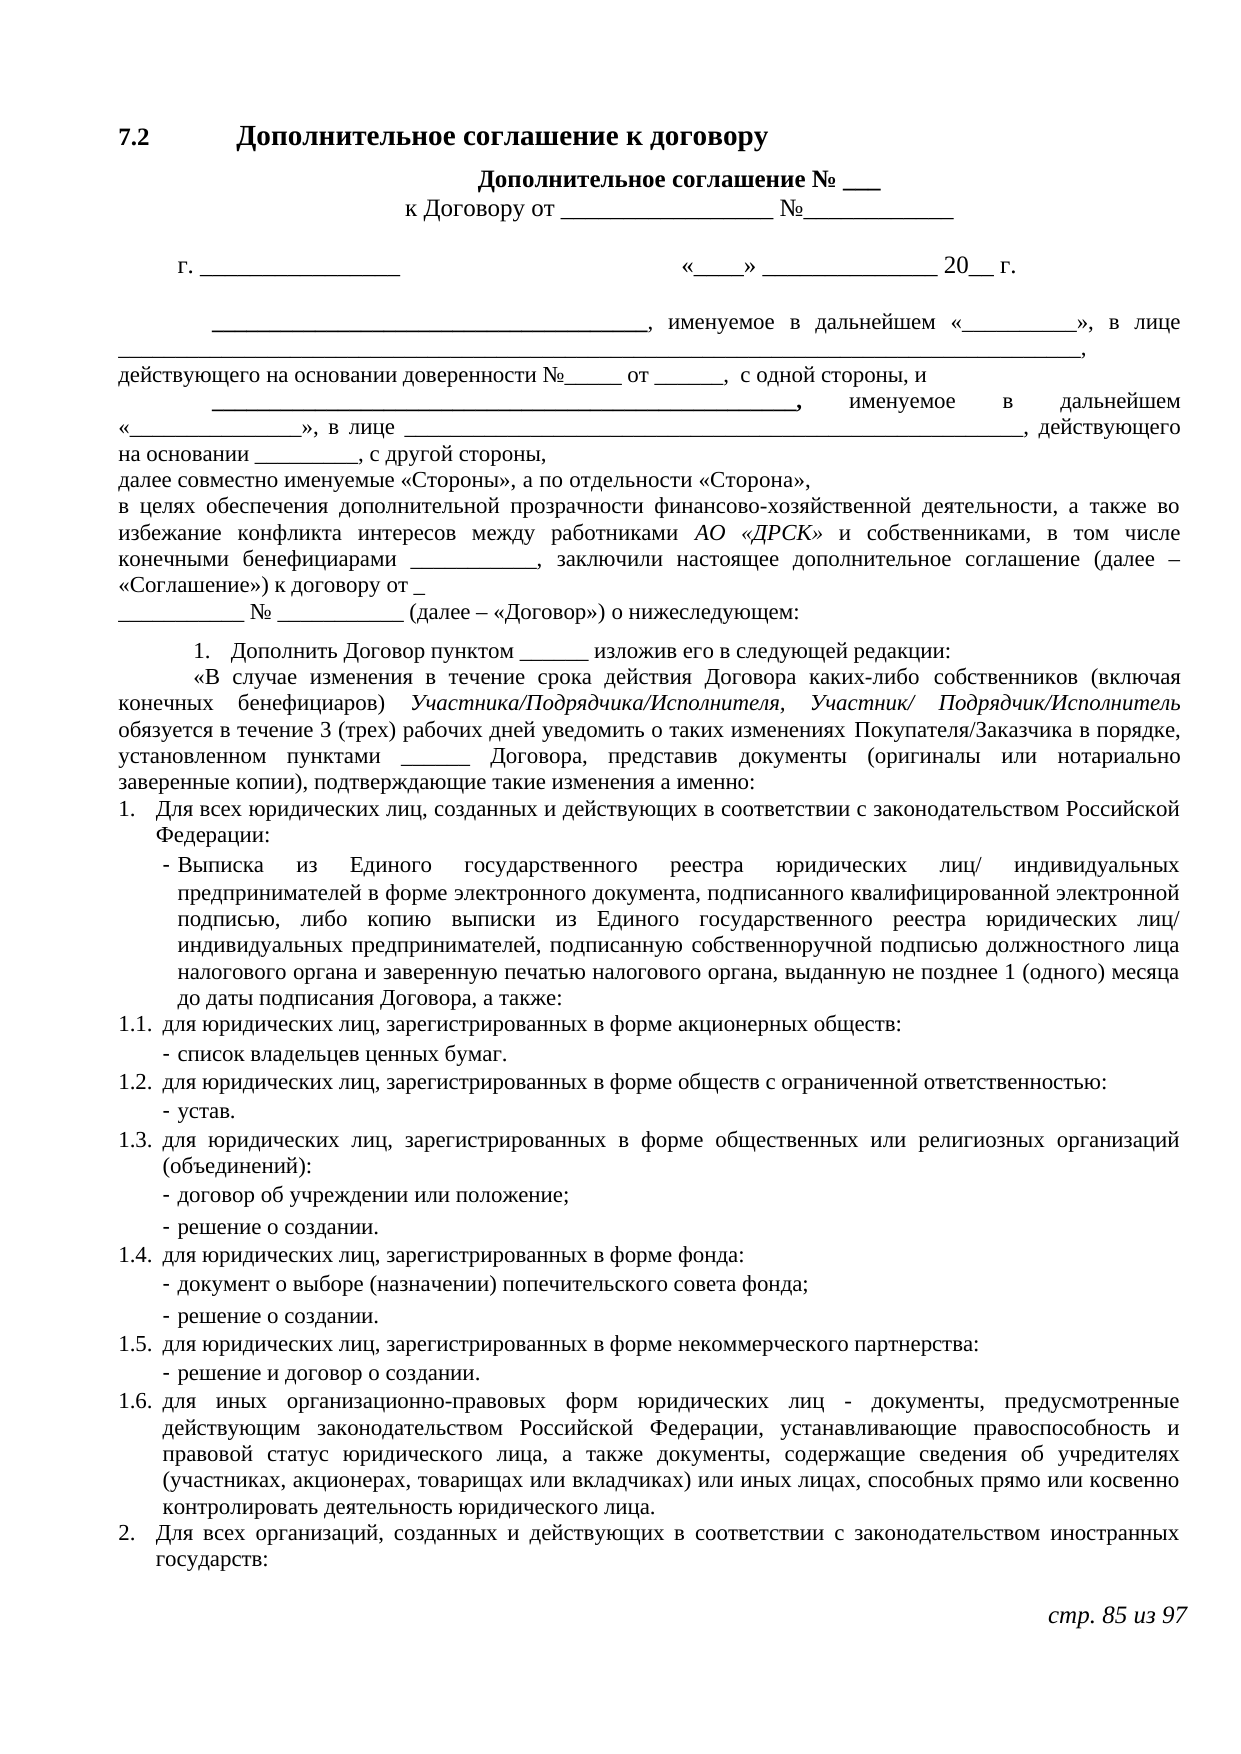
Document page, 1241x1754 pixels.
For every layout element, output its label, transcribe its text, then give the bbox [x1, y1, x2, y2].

list Для всех организаций, созданных и действующих в соответствии с законодательством иностранных государств: [118, 1519, 1181, 1572]
list устав. [162, 1094, 1181, 1126]
text ___________ № ___________ (далее – «Договор») о нижеследующем: [118, 598, 1181, 624]
text к Договору от _________________ №____________ [118, 193, 1181, 222]
list список владельцев ценных бумаг. [162, 1037, 1181, 1068]
list Выписка из Единого государственного реестра юридических лиц/ индивидуальных предпринимателей в форме электронного документа, подписанного квалифицированной электронной подписью, либо копию выписки из Единого государственного реестра юридических лиц/ индивидуальных предпринимателей, подписанную собственноручной подписью должностного лица налогового органа и заверенную печатью налогового органа, выданную не позднее 1 (одного) месяца до даты подписания Договора, а также: [162, 847, 1181, 1011]
list документ о выборе (назначении) попечительского совета фонда; [162, 1267, 1181, 1298]
list решение о создании. [162, 1210, 1181, 1241]
text «В случае изменения в течение срока действия Договора каких-либо собственников (включая конечных бенефициаров) Участника/Подрядчика/Исполнителя, Участник/ Подрядчик/Исполнитель обязуется в течение 3 (трех) рабочих дней уведомить о таких изменениях Покупателя/Заказчика в порядке, установленном пунктами ______ Договора, представив документы (оригиналы или нотариально заверенные копии), подтверждающие такие изменения а именно: [118, 663, 1181, 795]
list для юридических лиц, зарегистрированных в форме обществ с ограниченной ответственностью: [118, 1068, 1181, 1094]
list для юридических лиц, зарегистрированных в форме акционерных обществ: [118, 1011, 1181, 1037]
list для юридических лиц, зарегистрированных в форме некоммерческого партнерства: [118, 1330, 1181, 1356]
text ___________________________________________________, именуемое в дальнейшем «_______________», в лице ______________________________________________________, действующего на основании _________, с другой стороны, [118, 387, 1181, 466]
list для юридических лиц, зарегистрированных в форме фонда: [118, 1241, 1181, 1267]
list для иных организационно-правовых форм юридических лиц - документы, предусмотренные действующим законодательством Российской Федерации, устанавливающие правоспособность и правовой статус юридического лица, а также документы, содержащие сведения об учредителях (участниках, акционерах, товарищах или вкладчиках) или иных лицах, способных прямо или косвенно контролировать деятельность юридического лица. [118, 1387, 1181, 1519]
list договор об учреждении или положение; [162, 1178, 1181, 1210]
subtitle Дополнительное соглашение к договору [118, 118, 1181, 152]
list Дополнить Договор пунктом ______ изложив его в следующей редакции: [193, 637, 1181, 663]
text г. ________________ «____» ______________ 20__ г. [118, 250, 1181, 279]
list для юридических лиц, зарегистрированных в форме общественных или религиозных организаций (объединений): [118, 1126, 1181, 1178]
text далее совместно именуемые «Стороны», а по отдельности «Сторона», [118, 466, 1181, 492]
text Дополнительное соглашение № ___ [118, 164, 1181, 193]
text ______________________________________, именуемое в дальнейшем «__________», в лице ____________________________________________________________________________________, действующего на основании доверенности №_____ от ______, с одной стороны, и [118, 308, 1181, 387]
list решение о создании. [162, 1298, 1181, 1330]
list решение и договор о создании. [162, 1356, 1181, 1387]
list Для всех юридических лиц, созданных и действующих в соответствии с законодательством Российской Федерации: [118, 795, 1181, 847]
text в целях обеспечения дополнительной прозрачности финансово-хозяйственной деятельности, а также во избежание конфликта интересов между работниками АО «ДРСК» и собственниками, в том числе конечными бенефициарами ___________, заключили настоящее дополнительное соглашение (далее – «Соглашение») к договору от _ [118, 492, 1181, 598]
